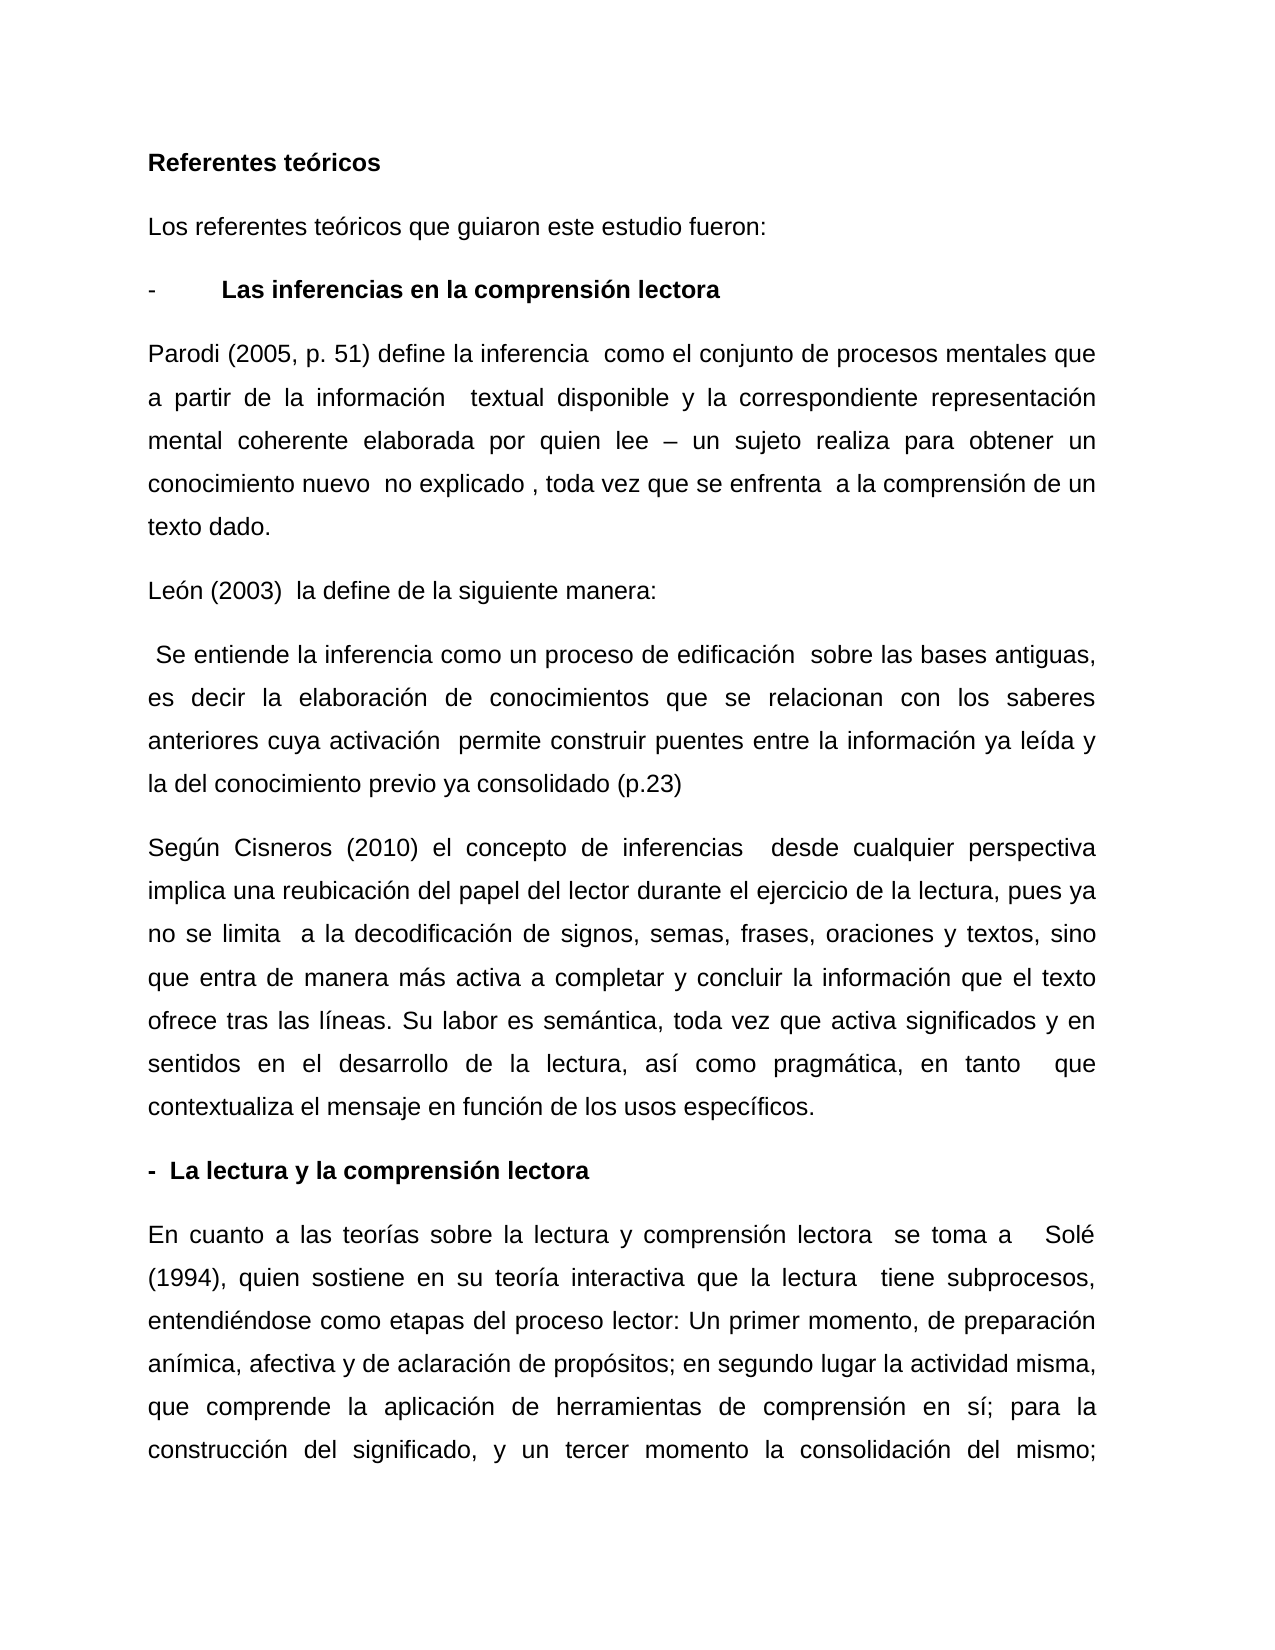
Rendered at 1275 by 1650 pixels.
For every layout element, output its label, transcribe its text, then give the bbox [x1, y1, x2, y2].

text Los referentes teóricos que guiaron este estudio fueron: [148, 212, 1098, 240]
text León (2003) la define de la siguiente manera: [148, 576, 1098, 605]
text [148, 1220, 1098, 1464]
text Referentes teóricos [148, 148, 1098, 176]
text - Las inferencias en la comprensión lectora [148, 276, 1098, 304]
text Parodi (2005, p. 51) define la inferencia como el conjunto de procesos mentales que a partir de la información textual disponible y la correspondiente representación mental coherente elaborada por quien lee – un sujeto realiza para obtener un conocimiento nuevo no explicado , toda vez que se enfrenta a la comprensión de un texto dado. [148, 339, 1098, 541]
text Se entiende la inferencia como un proceso de edificación sobre las bases antiguas, es decir la elaboración de conocimientos que se relacionan con los saberes anteriores cuya activación permite construir puentes entre la información ya leída y la del conocimiento previo ya consolidado (p.23) [148, 640, 1098, 798]
text - La lectura y la comprensión lectora [148, 1156, 1098, 1185]
text Según Cisneros (2010) el concepto de inferencias desde cualquier perspectiva implica una reubicación del papel del lector durante el ejercicio de la lectura, pues ya no se limita a la decodificación de signos, semas, frases, oraciones y textos, sino que entra de manera más activa a completar y concluir la información que el texto ofrece tras las líneas. Su labor es semántica, toda vez que activa significados y en sentidos en el desarrollo de la lectura, así como pragmática, en tanto que contextualiza el mensaje en función de los usos específicos. [148, 833, 1098, 1121]
